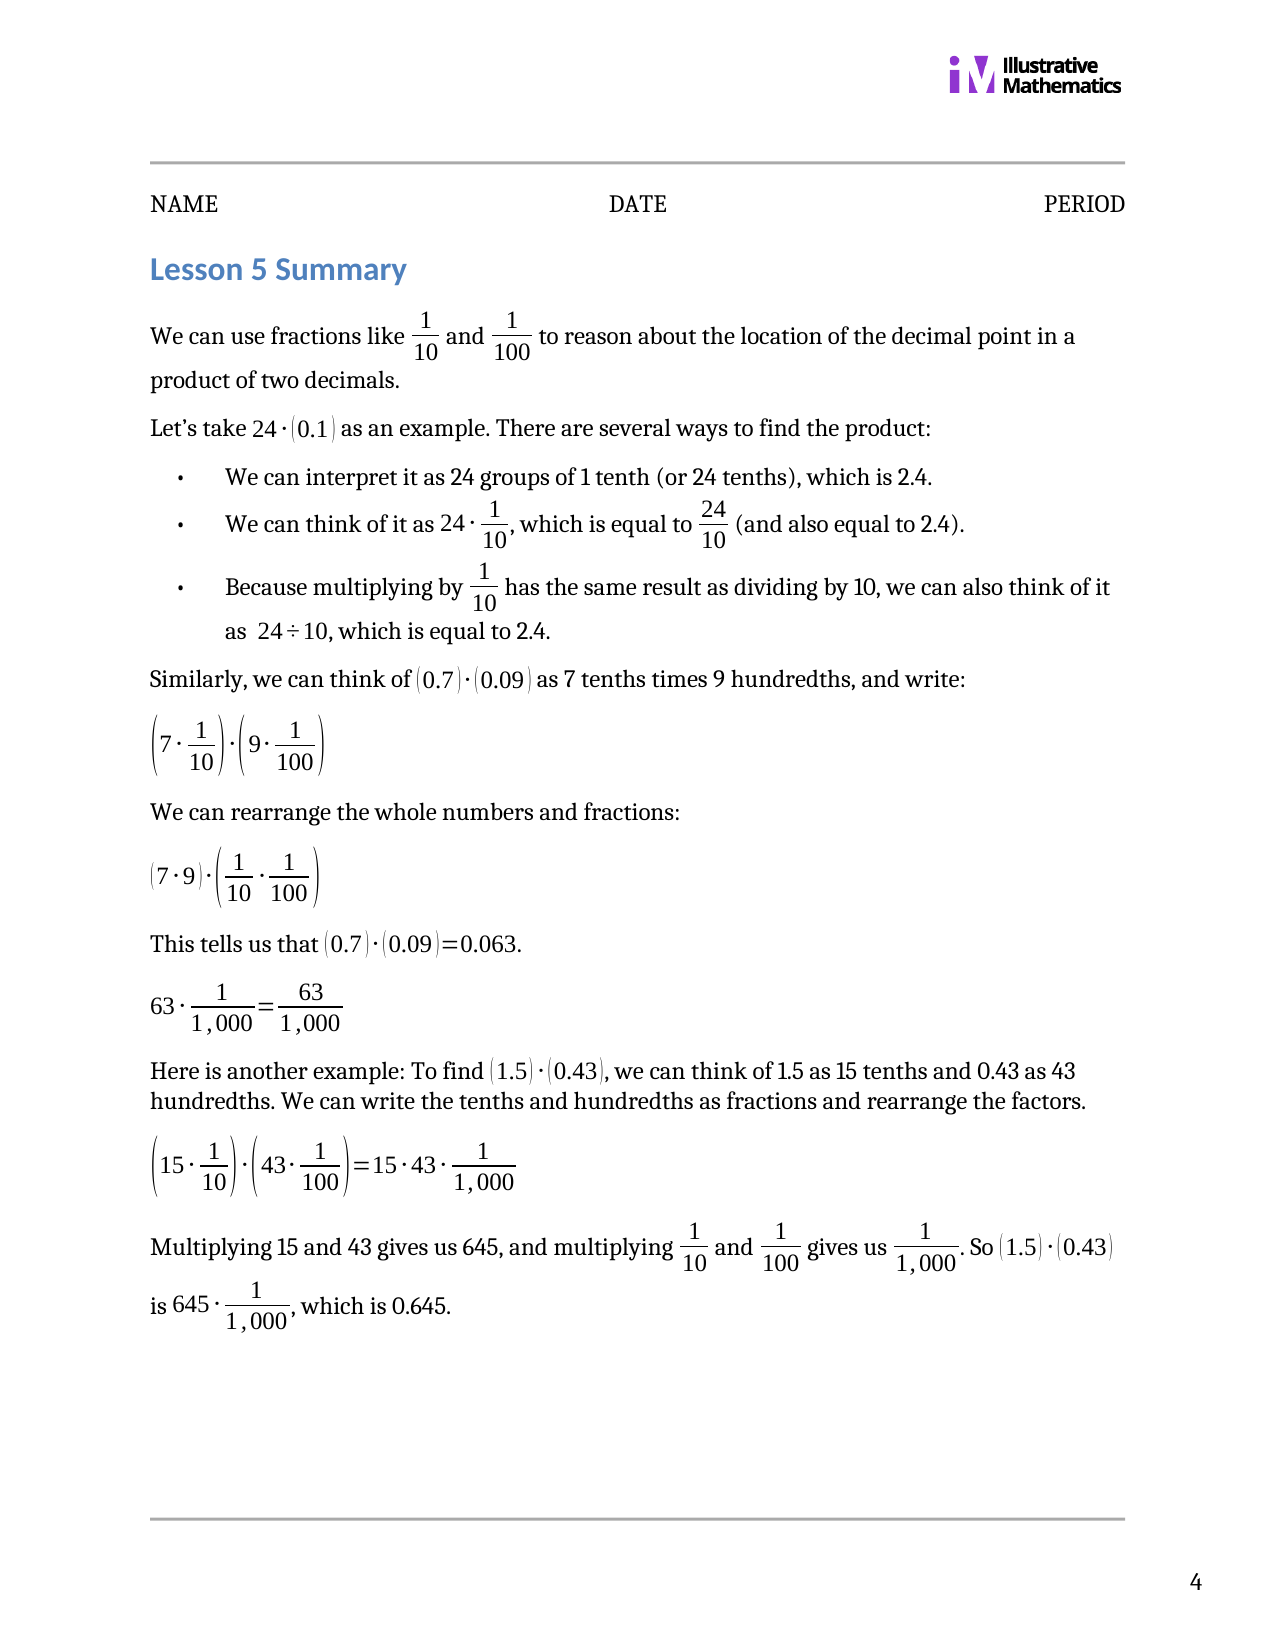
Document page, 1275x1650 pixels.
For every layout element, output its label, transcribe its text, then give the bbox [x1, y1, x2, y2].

list Because multiplying by has the same result as dividing by 10, we can also think of it as , which is equal to 2.4. [175, 558, 1125, 646]
picture [949, 55, 1121, 93]
text This tells us that . [150, 929, 1125, 959]
text Multiplying 15 and 43 gives us 645, and multiplying and gives us . So is , which is 0.645. [150, 1218, 1125, 1336]
text Here is another example: To find , we can think of 1.5 as 15 tenths and 0.43 as 43 hundredths. We can write the tenths and hundredths as fractions and rearrange the factors. [150, 1056, 1125, 1115]
subtitle Lesson 5 Summary [150, 247, 1125, 288]
text We can rearrange the whole numbers and fractions: [150, 798, 1125, 826]
text Similarly, we can think of as 7 tenths times 9 hundredths, and write: [150, 664, 1125, 695]
text Let’s take as an example. There are several ways to find the product: [150, 413, 1125, 444]
text We can use fractions like and to reason about the location of the decimal point in a product of two decimals. [150, 307, 1125, 395]
list We can interpret it as 24 groups of 1 tenth (or 24 tenths), which is 2.4. [175, 463, 1125, 492]
list We can think of it as , which is equal to (and also equal to 2.4). [175, 495, 1125, 554]
